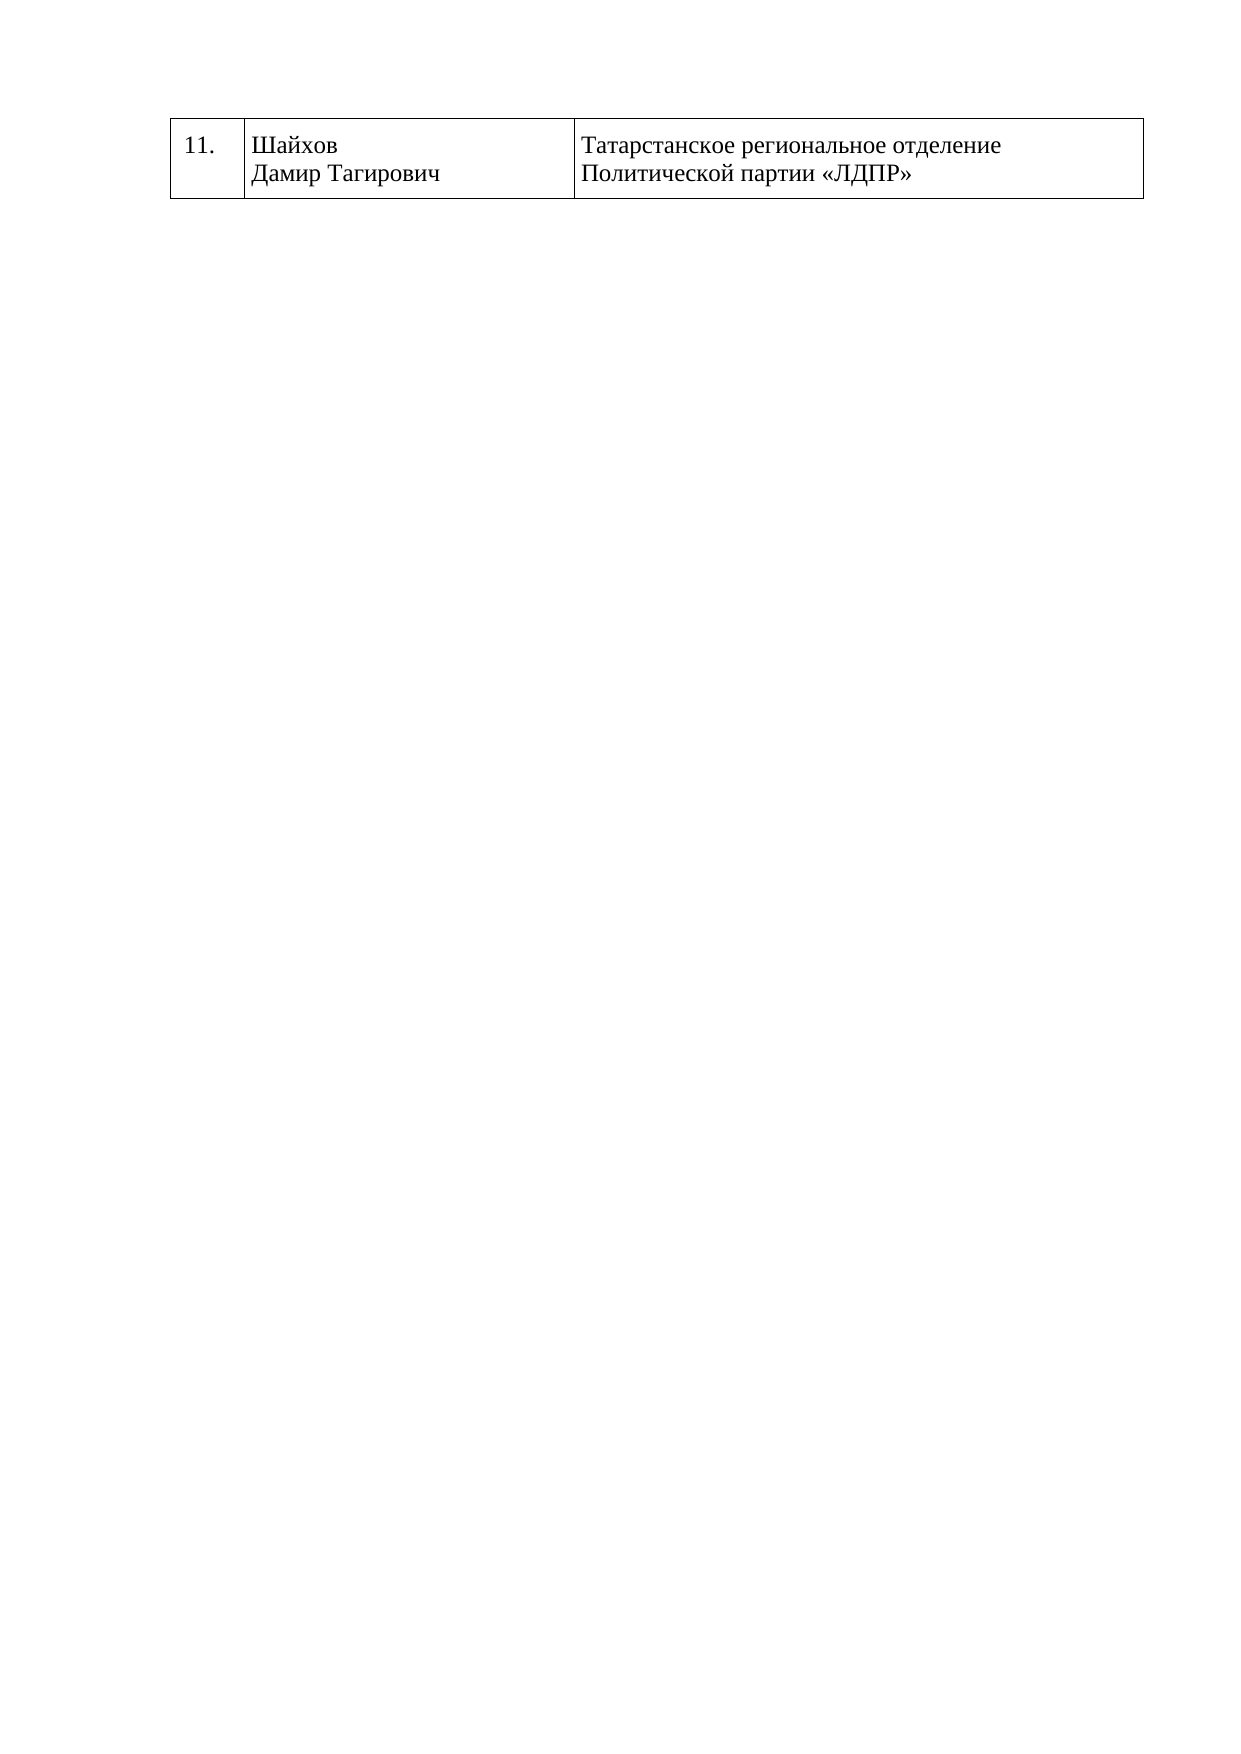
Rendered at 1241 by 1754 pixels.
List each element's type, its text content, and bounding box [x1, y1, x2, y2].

table_cell Татарстанское региональное отделение Политической партии «ЛДПР» [575, 119, 1143, 198]
table_cell Шайхов Дамир Тагирович [245, 119, 574, 198]
table_cell [171, 119, 244, 198]
